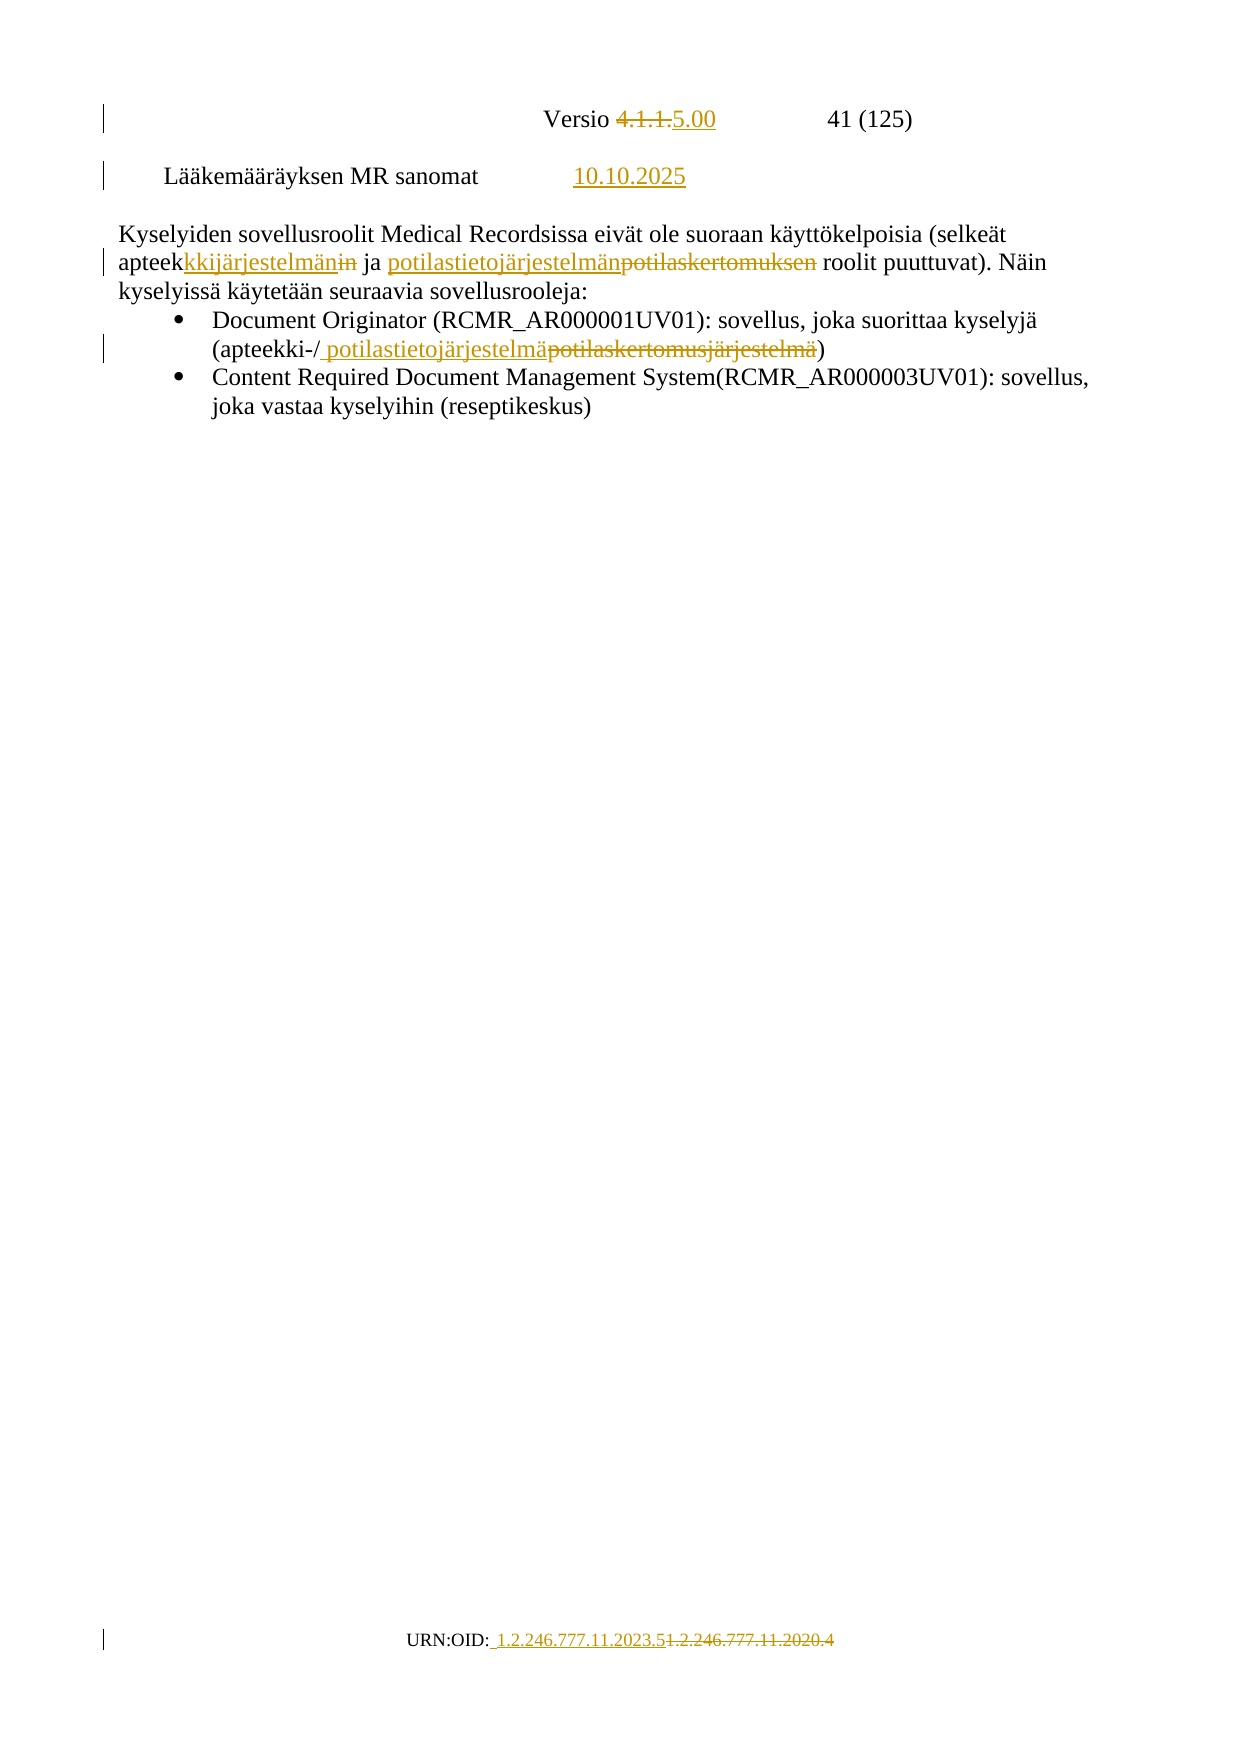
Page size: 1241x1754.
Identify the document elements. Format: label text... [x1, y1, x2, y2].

list Document Originator (RCMR_AR000001UV01): sovellus, joka suorittaa kyselyjä (apteekki-/) [174, 305, 1122, 362]
list Content Required Document Management System(RCMR_AR000003UV01): sovellus, joka vastaa kyselyihin (reseptikeskus) [174, 362, 1122, 420]
text Kyselyiden sovellusroolit Medical Recordsissa eivät ole suoraan käyttökelpoisia (selkeät apteek ja roolit puuttuvat). Näin kyselyissä käytetään seuraavia sovellusrooleja: [118, 219, 1122, 305]
